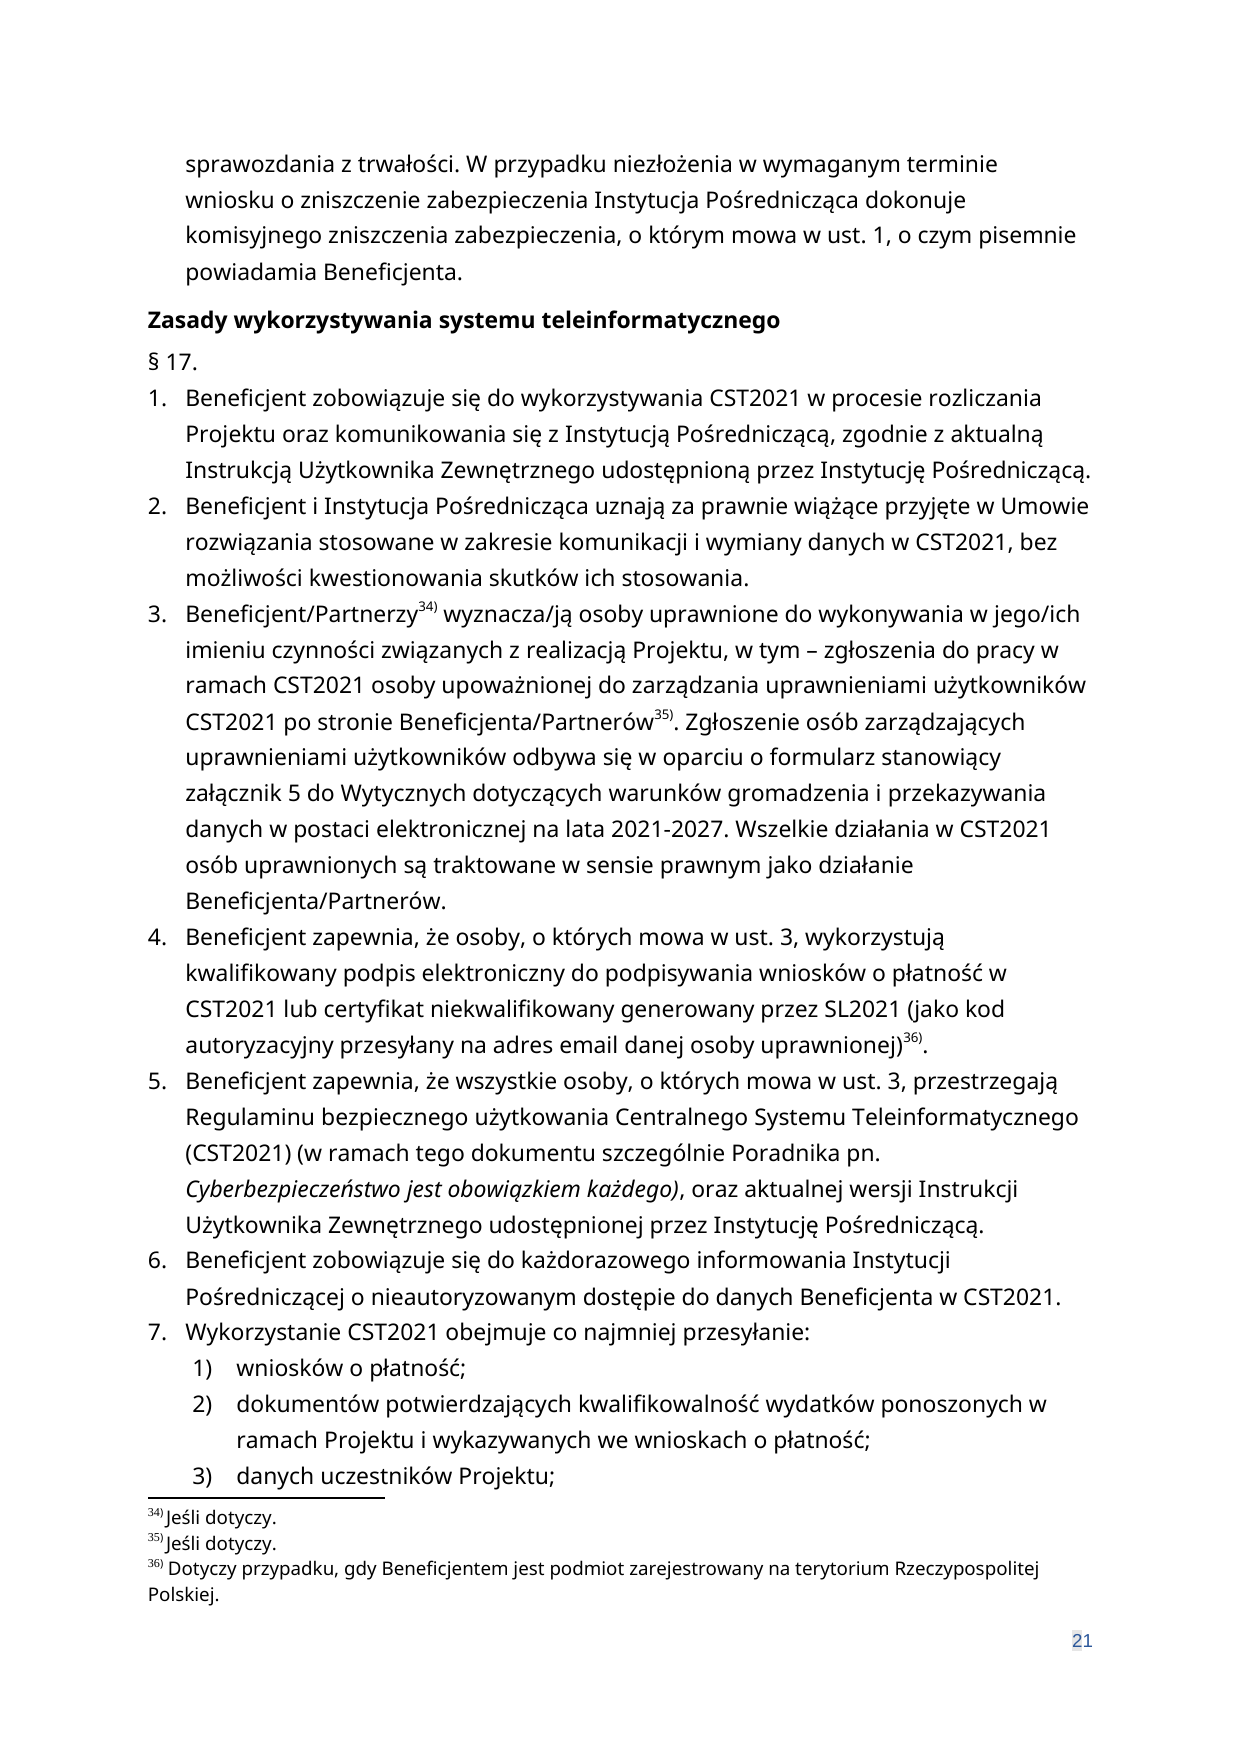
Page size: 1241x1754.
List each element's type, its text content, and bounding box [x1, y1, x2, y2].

subtitle § 17. [148, 346, 1093, 377]
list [148, 148, 1093, 287]
list Beneficjent zobowiązuje się do wykorzystywania CST2021 w procesie rozliczania Projektu oraz komunikowania się z Instytucją Pośredniczącą, zgodnie z aktualną Instrukcją Użytkownika Zewnętrznego udostępnioną przez Instytucję Pośredniczącą. [148, 382, 1093, 485]
list danych uczestników Projektu; [192, 1460, 1093, 1491]
list Beneficjent/Partnerzy) wyznacza/ją osoby uprawnione do wykonywania w jego/ich imieniu czynności związanych z realizacją Projektu, w tym – zgłoszenia do pracy w ramach CST2021 osoby upoważnionej do zarządzania uprawnieniami użytkowników CST2021 po stronie Beneficjenta/Partnerów). Zgłoszenie osób zarządzających uprawnieniami użytkowników odbywa się w oparciu o formularz stanowiący załącznik 5 do Wytycznych dotyczących warunków gromadzenia i przekazywania danych w postaci elektronicznej na lata 2021-2027. Wszelkie działania w CST2021 osób uprawnionych są traktowane w sensie prawnym jako działanie Beneficjenta/Partnerów. [148, 598, 1093, 916]
list Wykorzystanie CST2021 obejmuje co najmniej przesyłanie: [148, 1316, 1093, 1348]
list Beneficjent i Instytucja Pośrednicząca uznają za prawnie wiążące przyjęte w Umowie rozwiązania stosowane w zakresie komunikacji i wymiany danych w CST2021, bez możliwości kwestionowania skutków ich stosowania. [148, 490, 1093, 593]
list Beneficjent zapewnia, że osoby, o których mowa w ust. 3, wykorzystują kwalifikowany podpis elektroniczny do podpisywania wniosków o płatność w CST2021 lub certyfikat niekwalifikowany generowany przez SL2021 (jako kod autoryzacyjny przesyłany na adres email danej osoby uprawnionej)). [148, 921, 1093, 1060]
subtitle Zasady wykorzystywania systemu teleinformatycznego [148, 304, 1093, 335]
list Beneficjent zobowiązuje się do każdorazowego informowania Instytucji Pośredniczącej o nieautoryzowanym dostępie do danych Beneficjenta w CST2021. [148, 1244, 1093, 1312]
list wniosków o płatność; [192, 1352, 1093, 1383]
list Beneficjent zapewnia, że wszystkie osoby, o których mowa w ust. 3, przestrzegają Regulaminu bezpiecznego użytkowania Centralnego Systemu Teleinformatycznego (CST2021) (w ramach tego dokumentu szczególnie Poradnika pn. Cyberbezpieczeństwo jest obowiązkiem każdego), oraz aktualnej wersji Instrukcji Użytkownika Zewnętrznego udostępnionej przez Instytucję Pośredniczącą. [148, 1065, 1093, 1240]
list dokumentów potwierdzających kwalifikowalność wydatków ponoszonych w ramach Projektu i wykazywanych we wnioskach o płatność; [192, 1388, 1093, 1455]
